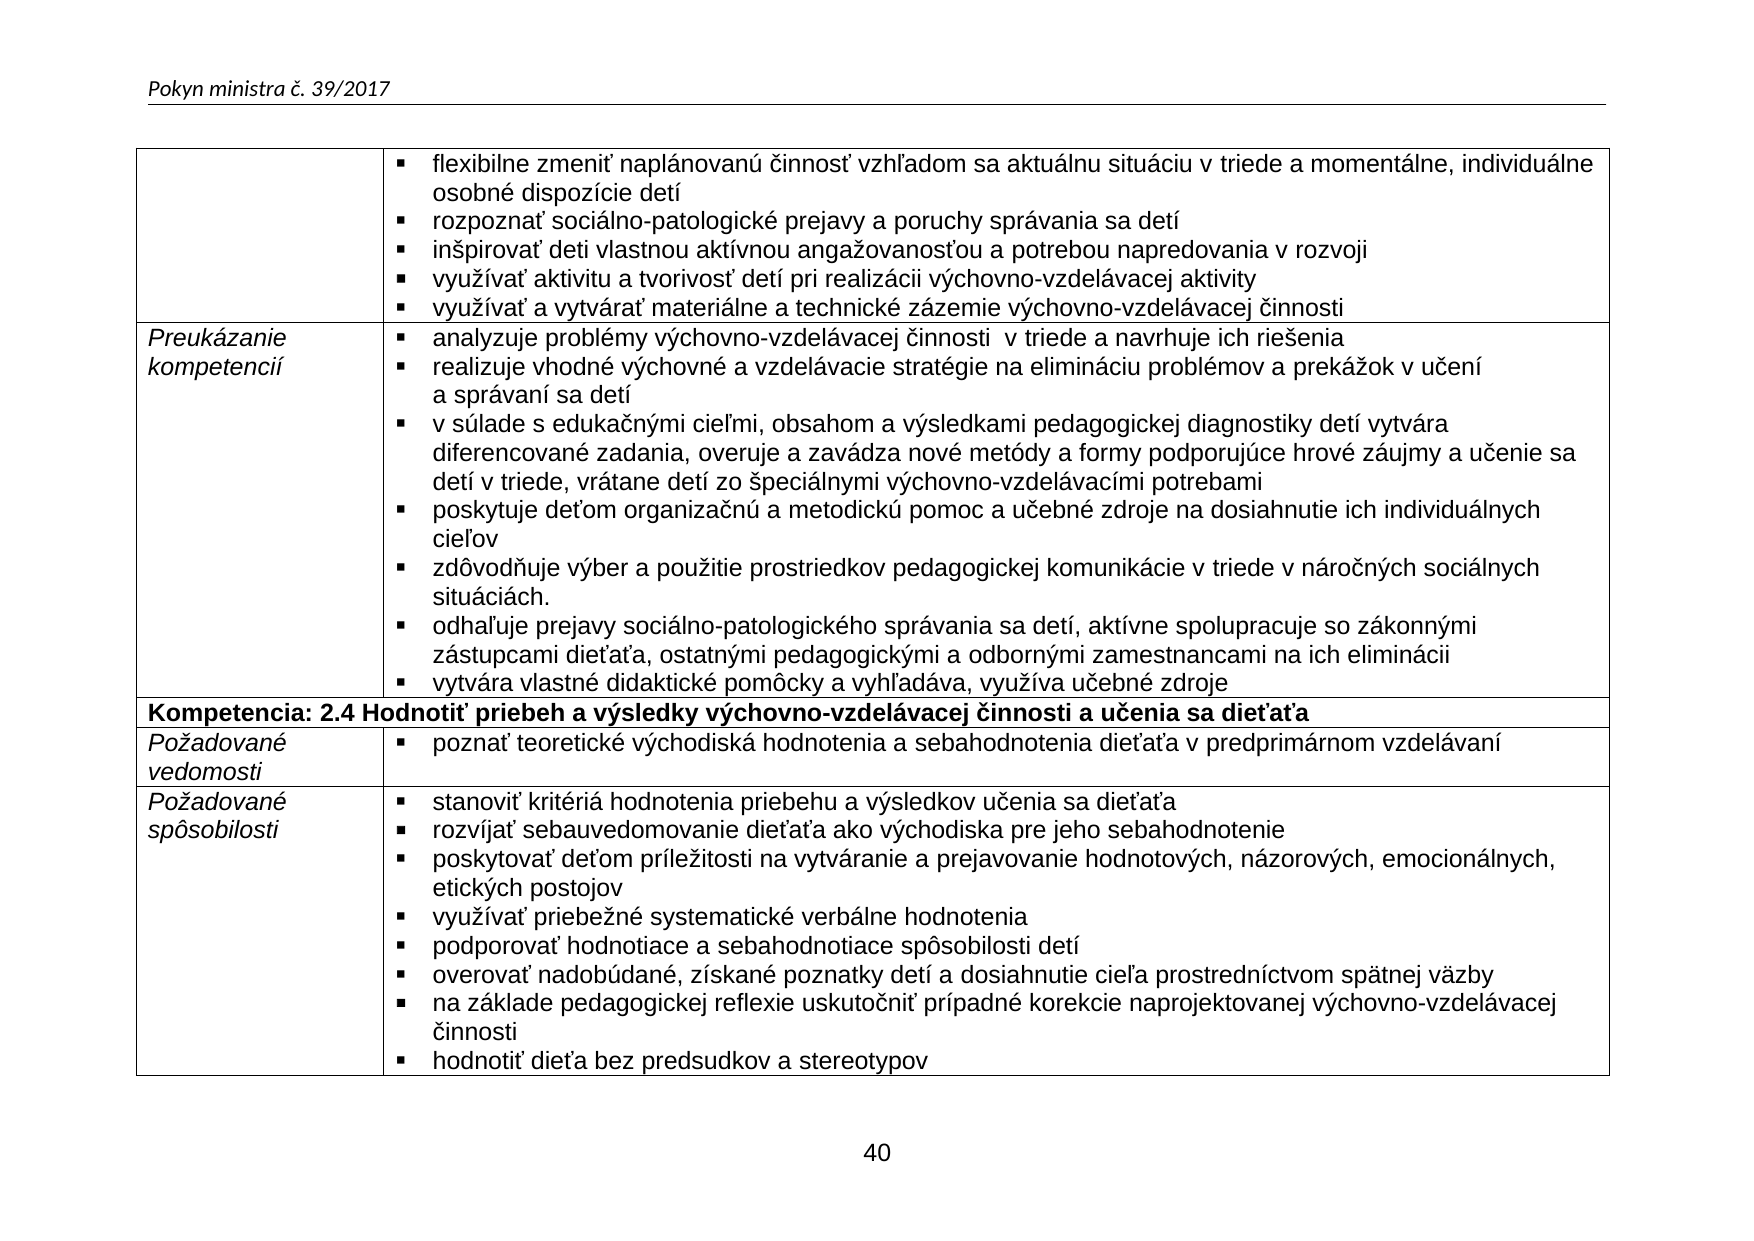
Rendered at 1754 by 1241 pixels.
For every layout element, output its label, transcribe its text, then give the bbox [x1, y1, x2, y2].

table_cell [384, 149, 1609, 322]
table_cell poznať teoretické východiská hodnotenia a sebahodnotenia dieťaťa v predprimárnom vzdelávaní [384, 728, 1609, 786]
table_cell analyzuje problémy výchovno-vzdelávacej činnosti v triede a navrhuje ich riešenia realizuje vhodné výchovné a vzdelávacie stratégie na elimináciu problémov a prekážok v učení a správaní sa detí v súlade s edukačnými cieľmi, obsahom a výsledkami pedagogickej diagnostiky detí vytvára diferencované zadania, overuje a zavádza nové metódy a formy podporujúce hrové záujmy a učenie sa detí v triede, vrátane detí zo špeciálnymi výchovno-vzdelávacími potrebami poskytuje deťom organizačnú a metodickú pomoc a učebné zdroje na dosiahnutie ich individuálnych cieľov zdôvodňuje výber a použitie prostriedkov pedagogickej komunikácie v triede v náročných sociálnych situáciách. odhaľuje prejavy sociálno-patologického správania sa detí, aktívne spolupracuje so zákonnými zástupcami dieťaťa, ostatnými pedagogickými a odbornými zamestnancami na ich eliminácii vytvára vlastné didaktické pomôcky a vyhľadáva, využíva učebné zdroje [384, 323, 1609, 697]
table_cell Preukázanie kompetencií [137, 323, 383, 697]
table_cell Požadované spôsobilosti [137, 787, 383, 1075]
table_cell Kompetencia: 2.4 Hodnotiť priebeh a výsledky výchovno-vzdelávacej činnosti a učenia sa dieťaťa [137, 698, 1609, 727]
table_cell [137, 149, 383, 322]
table_cell stanoviť kritériá hodnotenia priebehu a výsledkov učenia sa dieťaťa rozvíjať sebauvedomovanie dieťaťa ako východiska pre jeho sebahodnotenie poskytovať deťom príležitosti na vytváranie a prejavovanie hodnotových, názorových, emocionálnych, etických postojov využívať priebežné systematické verbálne hodnotenia podporovať hodnotiace a sebahodnotiace spôsobilosti detí overovať nadobúdané, získané poznatky detí a dosiahnutie cieľa prostredníctvom spätnej väzby na základe pedagogickej reflexie uskutočniť prípadné korekcie naprojektovanej výchovno-vzdelávacej činnosti hodnotiť dieťa bez predsudkov a stereotypov [384, 787, 1609, 1075]
table_cell Požadované vedomosti [137, 728, 383, 786]
